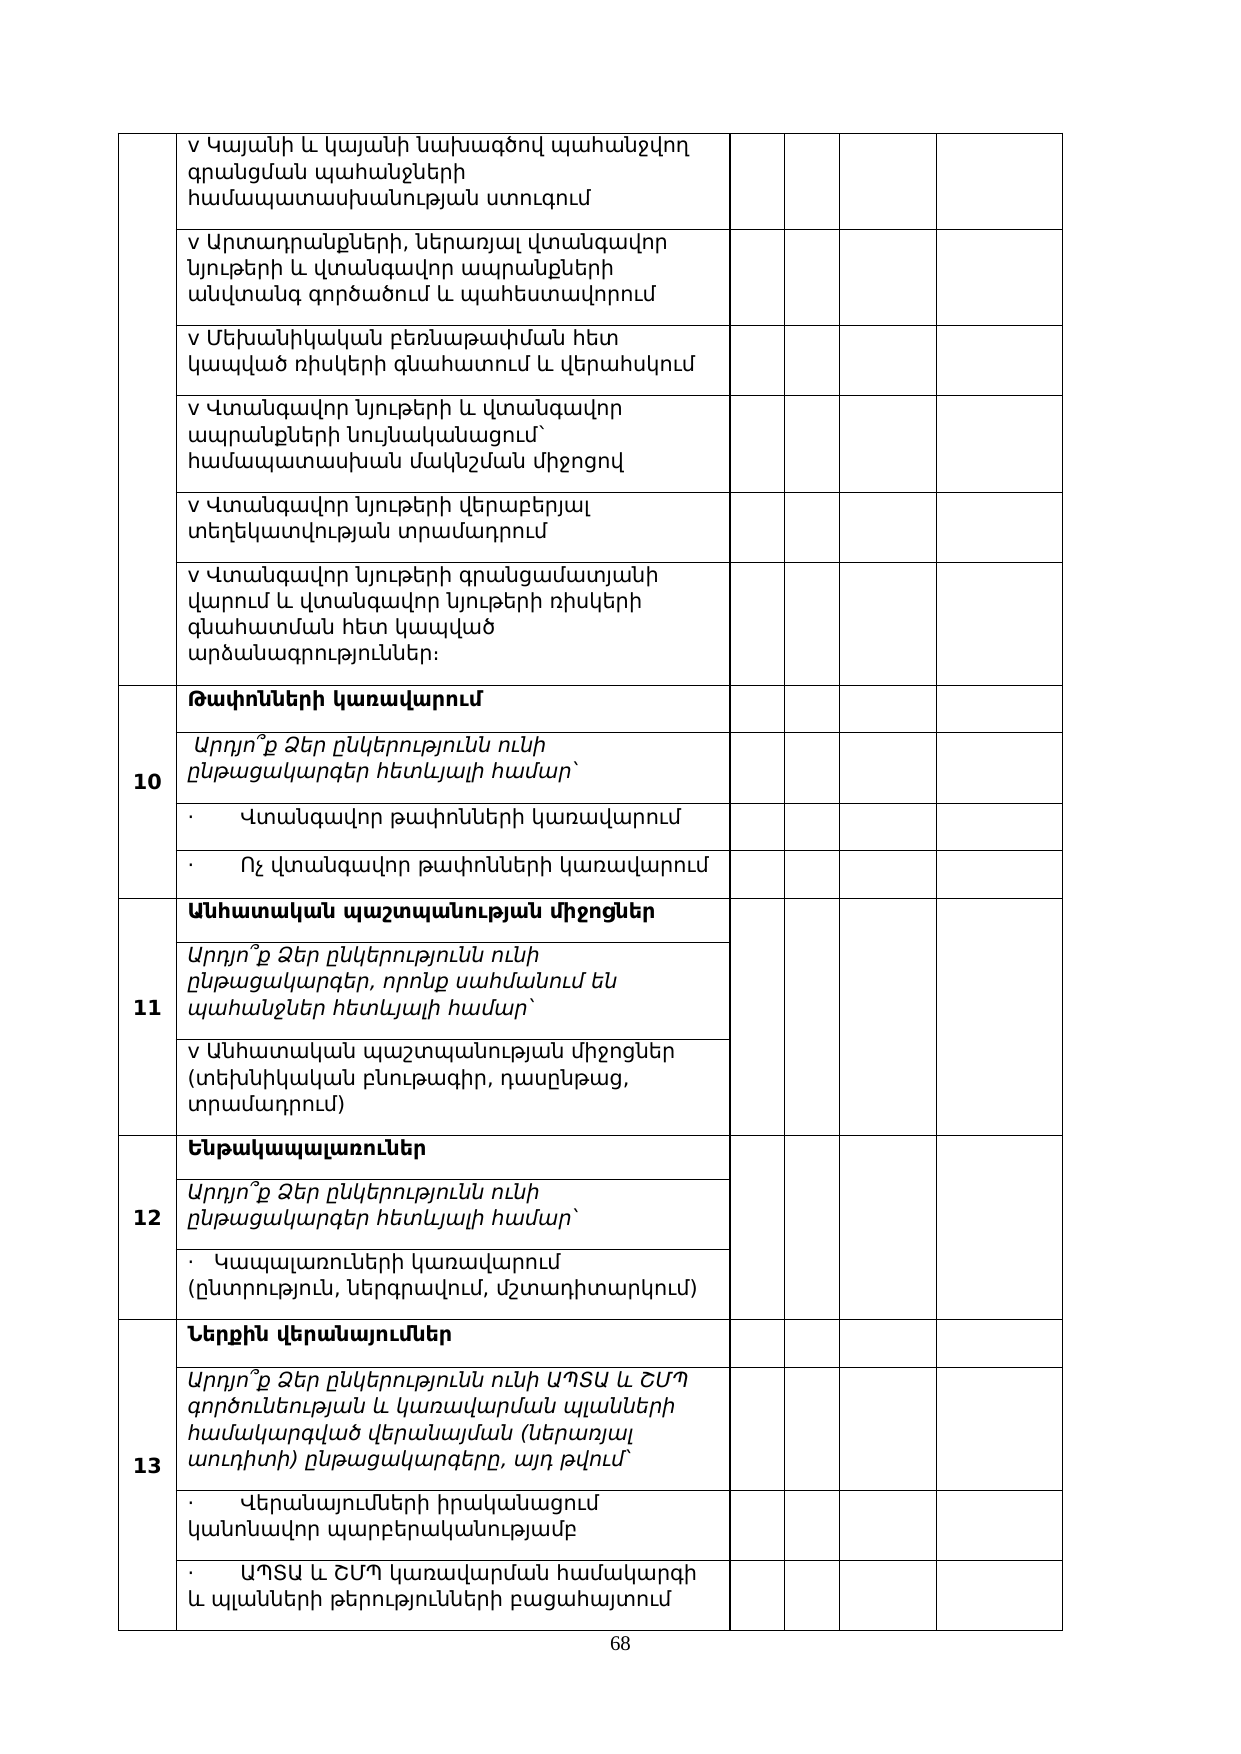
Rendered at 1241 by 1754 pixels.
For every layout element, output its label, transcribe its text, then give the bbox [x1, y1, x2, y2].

table_cell [785, 733, 839, 802]
table_cell [731, 396, 784, 492]
table_cell [785, 804, 839, 850]
table_cell [937, 230, 1062, 325]
table_cell · Վերանայումների իրականացում կանոնավոր պարբերականությամբ [177, 1491, 729, 1560]
table_cell [731, 1320, 784, 1367]
table_cell [840, 230, 936, 325]
table_cell v Արտադրանքների, ներառյալ վտանգավոր նյութերի և վտանգավոր ապրանքների անվտանգ գործածում և պահեստավորում [177, 230, 729, 325]
table_cell [937, 493, 1062, 562]
table_cell [785, 686, 839, 732]
table_cell [785, 134, 839, 229]
table_cell v Մեխանիկական բեռնաթափման հետ կապված ռիսկերի գնահատում և վերահսկում [177, 326, 729, 395]
table_cell [731, 1491, 784, 1560]
table_cell [731, 733, 784, 802]
table_cell [785, 563, 839, 684]
table_cell [937, 899, 1062, 1135]
table_cell [840, 1491, 936, 1560]
table_cell [840, 851, 936, 898]
table_cell Ենթակապալառուներ [177, 1136, 729, 1179]
table_cell Արդյո՞ք Ձեր ընկերությունն ունի ԱՊՏԱ և ՇՄՊ գործունեության և կառավարման պլանների համակարգված վերանայման (ներառյալ աուդիտի) ընթացակարգերը, այդ թվում՝ [177, 1368, 729, 1490]
table_cell [731, 230, 784, 325]
table_cell [785, 1320, 839, 1367]
table_cell [937, 1368, 1062, 1490]
table_cell [785, 1136, 839, 1319]
table_cell Անհատական պաշտպանության միջոցներ [177, 899, 729, 942]
table_cell v Անհատական պաշտպանության միջոցներ (տեխնիկական բնութագիր, դասընթաց, տրամադրում) [177, 1040, 729, 1135]
table_cell [840, 804, 936, 850]
table_cell [937, 134, 1062, 229]
table_cell [840, 493, 936, 562]
table_cell [840, 563, 936, 684]
table_cell [840, 686, 936, 732]
table_cell [731, 493, 784, 562]
table_cell [937, 1491, 1062, 1560]
table_cell [937, 851, 1062, 898]
table_cell [785, 1491, 839, 1560]
table_cell [840, 1320, 936, 1367]
table_cell v Վտանգավոր նյութերի գրանցամատյանի վարում և վտանգավոր նյութերի ռիսկերի գնահատման հետ կապված արձանագրություններ։ [177, 563, 729, 684]
table_cell 11 [119, 899, 176, 1135]
table_cell [731, 899, 784, 1135]
table_cell · Վտանգավոր թափոնների կառավարում [177, 804, 729, 850]
table_cell [937, 686, 1062, 732]
table_cell [840, 134, 936, 229]
table_cell [937, 1136, 1062, 1319]
table_cell Թափոնների կառավարում [177, 686, 729, 732]
table_cell [840, 1561, 936, 1630]
table_cell [731, 326, 784, 395]
table_cell [840, 326, 936, 395]
table_cell [785, 1368, 839, 1490]
table_cell [840, 1368, 936, 1490]
table_cell Արդյո՞ք Ձեր ընկերությունն ունի ընթացակարգեր, որոնք սահմանում են պահանջներ հետևյալի համար՝ [177, 943, 729, 1038]
table_cell [937, 733, 1062, 802]
table_cell [840, 733, 936, 802]
table_cell · Ոչ վտանգավոր թափոնների կառավարում [177, 851, 729, 898]
table_cell Ներքին վերանայումներ [177, 1320, 729, 1367]
table_cell [937, 563, 1062, 684]
table_cell [731, 1561, 784, 1630]
table_cell [785, 851, 839, 898]
table_cell [731, 804, 784, 850]
table_cell [937, 1561, 1062, 1630]
table_cell [731, 1136, 784, 1319]
table_cell 12 [119, 1136, 176, 1319]
table_cell [785, 493, 839, 562]
table_cell v Վտանգավոր նյութերի և վտանգավոր ապրանքների նույնականացում` համապատասխան մակնշման միջոցով [177, 396, 729, 492]
table_cell [785, 396, 839, 492]
table_cell Արդյո՞ք Ձեր ընկերությունն ունի ընթացակարգեր հետևյալի համար՝ [177, 733, 729, 802]
table_cell [937, 1320, 1062, 1367]
table_cell [937, 326, 1062, 395]
table_cell [785, 1561, 839, 1630]
table_cell [785, 230, 839, 325]
table_cell [840, 1136, 936, 1319]
table_cell 10 [119, 686, 176, 898]
table_cell v Վտանգավոր նյութերի վերաբերյալ տեղեկատվության տրամադրում [177, 493, 729, 562]
table_cell [937, 804, 1062, 850]
table_cell 13 [119, 1320, 176, 1630]
table_cell · Կապալառուների կառավարում (ընտրություն, ներգրավում, մշտադիտարկում) [177, 1250, 729, 1319]
table_cell [937, 396, 1062, 492]
table_cell v Կայանի և կայանի նախագծով պահանջվող գրանցման պահանջների համապատասխանության ստուգում [177, 134, 729, 229]
table_cell [840, 396, 936, 492]
table_cell Արդյո՞ք Ձեր ընկերությունն ունի ընթացակարգեր հետևյալի համար՝ [177, 1180, 729, 1249]
table_cell [731, 1368, 784, 1490]
table_cell · ԱՊՏԱ և ՇՄՊ կառավարման համակարգի և պլանների թերությունների բացահայտում [177, 1561, 729, 1630]
table_cell [840, 899, 936, 1135]
table_cell [731, 851, 784, 898]
table_cell [731, 686, 784, 732]
table_cell [785, 326, 839, 395]
table_cell [785, 899, 839, 1135]
table_cell [731, 563, 784, 684]
table_cell [731, 134, 784, 229]
